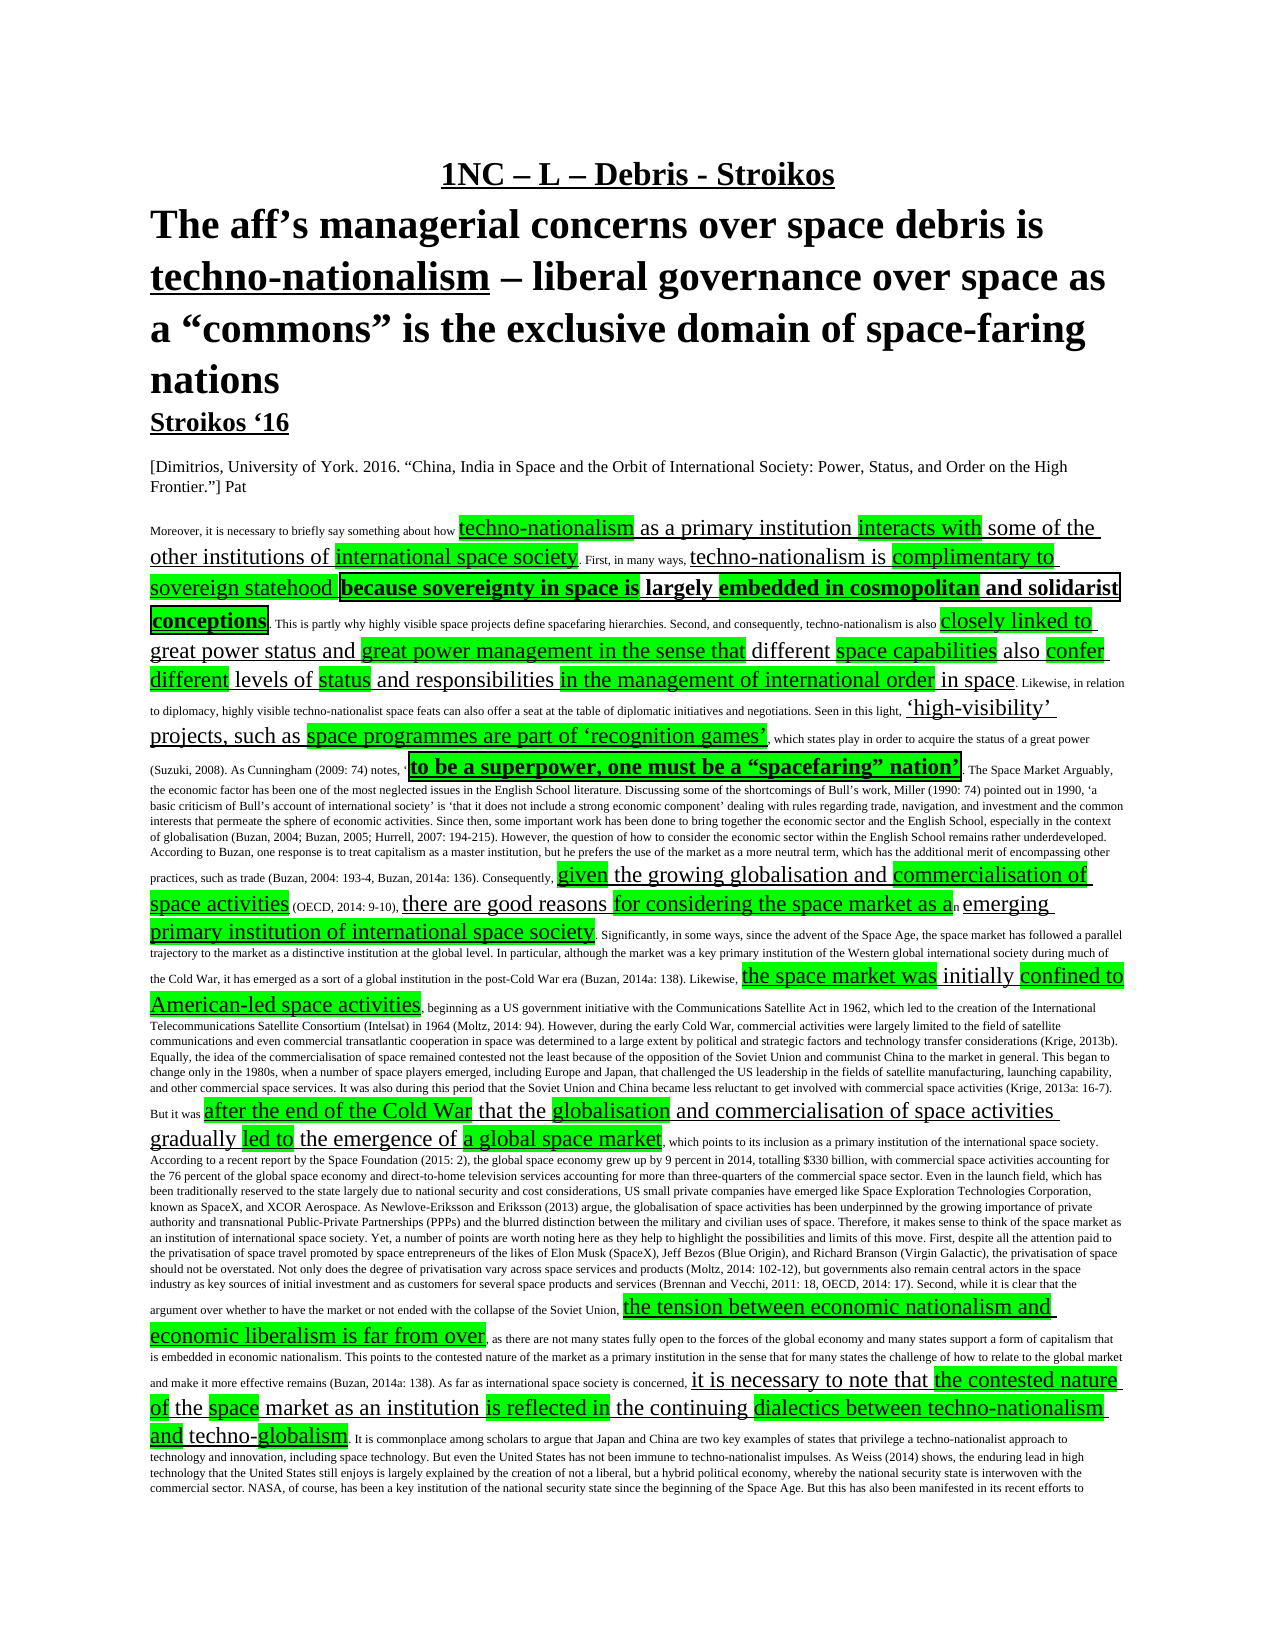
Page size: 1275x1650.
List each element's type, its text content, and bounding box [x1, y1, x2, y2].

text Stroikos ‘16 [150, 406, 1125, 437]
subtitle The aff’s managerial concerns over space debris is techno-nationalism – liberal governance over space as a “commons” is the exclusive domain of space-faring nations [150, 200, 1125, 403]
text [150, 514, 1125, 1496]
subtitle 1NC – L – Debris - Stroikos [150, 154, 1125, 192]
text [Dimitrios, University of York. 2016. “China, India in Space and the Orbit of International Society: Power, Status, and Order on the High Frontier.”] Pat [150, 457, 1125, 496]
